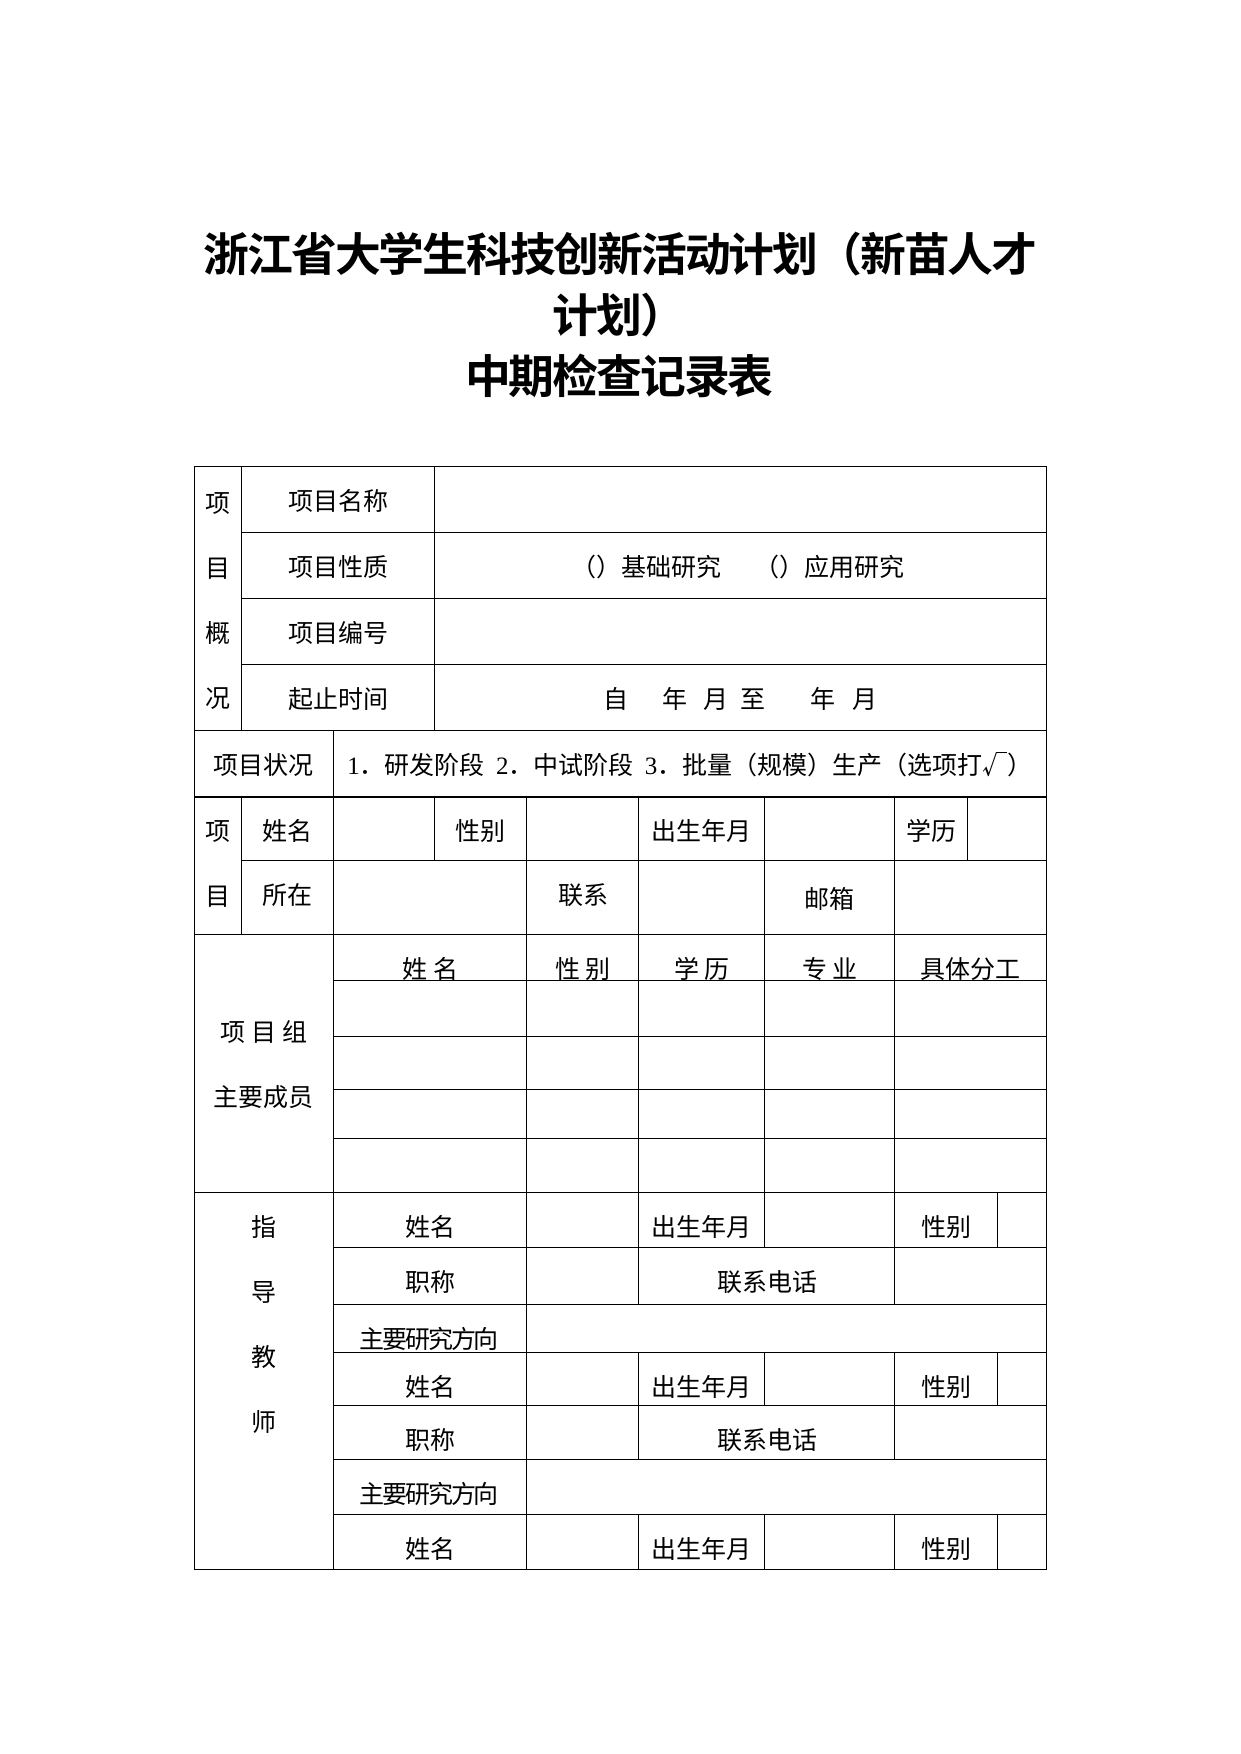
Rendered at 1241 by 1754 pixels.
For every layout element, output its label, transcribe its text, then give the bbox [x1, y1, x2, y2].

table_cell 性别 [895, 1515, 997, 1569]
table_cell 项目状况 [195, 731, 333, 796]
table_cell [765, 981, 894, 1036]
table_cell [527, 1248, 638, 1304]
table_cell 性别 [895, 1353, 997, 1405]
table_cell [334, 1037, 526, 1089]
table_cell 姓名 [334, 1353, 526, 1405]
table_cell [765, 1515, 894, 1569]
text 浙江省大学生科技创新活动计划（新苗人才计划） [187, 223, 1053, 344]
table_cell [765, 1193, 894, 1247]
table_cell 出生年月 [639, 798, 764, 860]
table_cell 主要研究方向 [334, 1460, 526, 1514]
table_cell [527, 1305, 1046, 1352]
table_cell 主要研究方向 [334, 1305, 526, 1352]
table_cell 专 业 [765, 935, 894, 980]
table_cell [998, 1515, 1046, 1569]
table_cell [895, 1090, 1046, 1138]
text 中期检查记录表 [187, 344, 1053, 405]
table_cell 起止时间 [242, 665, 434, 730]
table_header 项目名称 [242, 467, 434, 532]
table_cell 职称 [334, 1406, 526, 1459]
table_cell [639, 1139, 764, 1192]
table_header 项 目 概 况 [195, 467, 241, 730]
table_cell [639, 861, 764, 934]
table_cell [334, 981, 526, 1036]
table_cell 姓名 [242, 798, 333, 860]
table_cell 项目性质 [242, 533, 434, 598]
table_cell 姓名 [334, 1515, 526, 1569]
table_cell 指 导 教 师 [195, 1193, 333, 1569]
table_cell [765, 798, 894, 860]
table_cell 项 目 负 责 人 [195, 798, 241, 934]
table_cell 项目编号 [242, 599, 434, 664]
table_cell 姓名 [334, 1193, 526, 1247]
table_cell [968, 798, 1046, 860]
table_cell [527, 1353, 638, 1405]
table_cell [895, 981, 1046, 1036]
table_cell 联系电话 [639, 1406, 894, 1459]
table_cell 出生年月 [639, 1353, 764, 1405]
table_cell [527, 1406, 638, 1459]
table_cell 项 目 组 主要成员 [195, 935, 333, 1192]
table_cell [527, 1460, 1046, 1514]
table_cell 出生年月 [639, 1515, 764, 1569]
table_cell 所在学院 [242, 861, 333, 934]
table_cell [998, 1353, 1046, 1405]
table_cell 邮箱 [765, 861, 894, 934]
table_cell [895, 1406, 1046, 1459]
table_cell [765, 1037, 894, 1089]
table_cell （）基础研究 （）应用研究 [435, 533, 1046, 598]
table_cell [895, 1037, 1046, 1089]
table_cell [895, 861, 1046, 934]
table_cell 姓 名 [334, 935, 526, 980]
table_cell [334, 1090, 526, 1138]
table_cell 联系电话 [639, 1248, 894, 1304]
table_cell [895, 1139, 1046, 1192]
table_cell [998, 1193, 1046, 1247]
table_cell 联系 电话 [527, 861, 638, 934]
table_cell 1．研发阶段 2．中试阶段 3．批量（规模）生产（选项打√） [334, 731, 1046, 796]
table_header [435, 467, 1046, 532]
table_cell [895, 1248, 1046, 1304]
table_cell 性别 [895, 1193, 997, 1247]
table_cell [765, 1139, 894, 1192]
table_cell [334, 798, 434, 860]
table_cell [435, 599, 1046, 664]
table_cell [527, 1090, 638, 1138]
table_cell 具体分工 [895, 935, 1046, 980]
table_cell [527, 981, 638, 1036]
table_cell [334, 1139, 526, 1192]
table_cell [639, 1090, 764, 1138]
table_cell 出生年月 [639, 1193, 764, 1247]
table_cell [527, 1139, 638, 1192]
table_cell 职称 [334, 1248, 526, 1304]
table_cell [527, 1515, 638, 1569]
table_cell [527, 1037, 638, 1089]
table_cell [639, 1037, 764, 1089]
table_cell [334, 861, 526, 934]
table_cell [639, 981, 764, 1036]
table_cell 学 历 [639, 935, 764, 980]
table_cell [765, 1353, 894, 1405]
table_cell [765, 1090, 894, 1138]
table_cell 学历 [895, 798, 967, 860]
table_cell 性别 [435, 798, 526, 860]
table_cell [527, 798, 638, 860]
table_cell 自 年 月 至 年 月 [435, 665, 1046, 730]
table_cell [527, 1193, 638, 1247]
table_cell 性 别 [527, 935, 638, 980]
